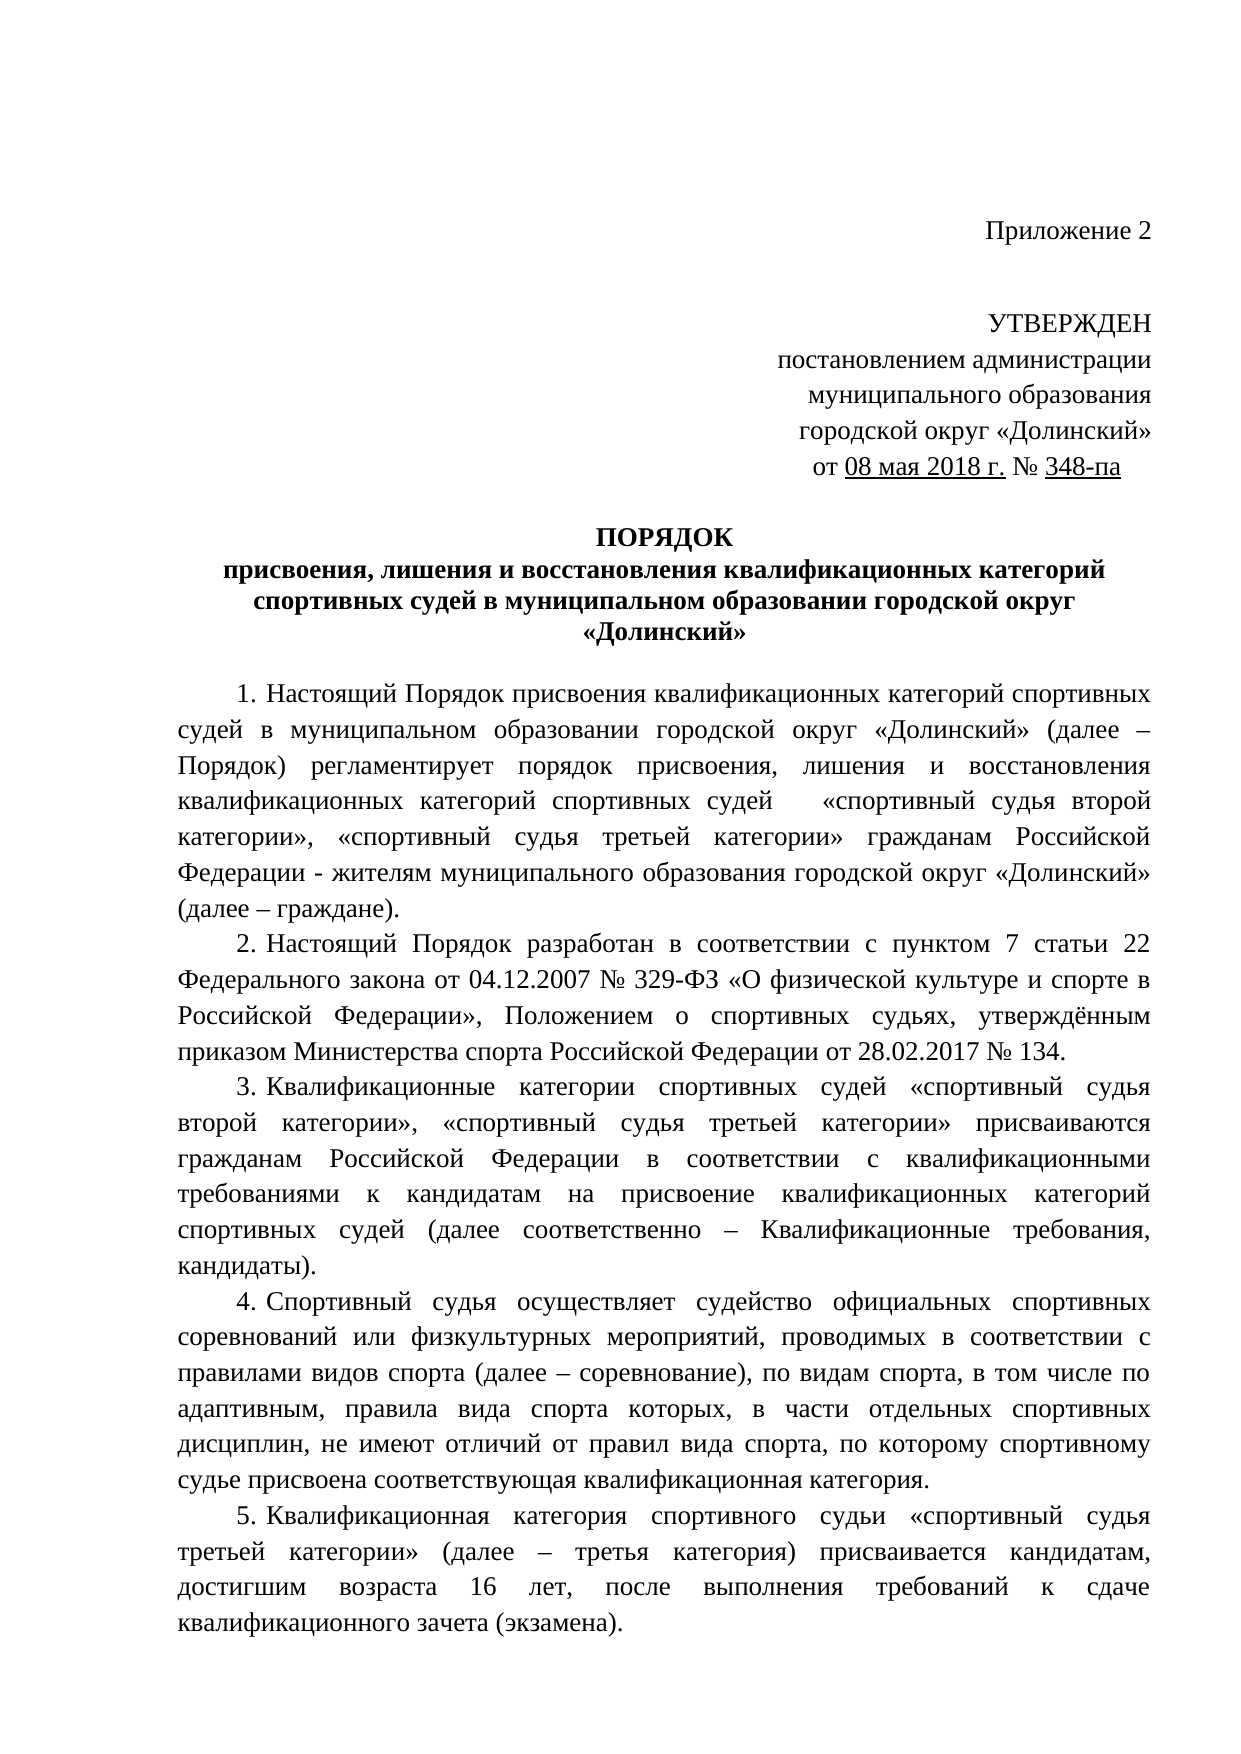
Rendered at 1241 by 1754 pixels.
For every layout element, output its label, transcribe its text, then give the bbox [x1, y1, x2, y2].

list Спортивный судья осуществляет судейство официальных спортивных соревнований или физкультурных мероприятий, проводимых в соответствии с правилами видов спорта (далее – соревнование), по видам спорта, в том числе по адаптивным, правила вида спорта которых, в части отдельных спортивных дисциплин, не имеют отличий от правил вида спорта, по которому спортивному судье присвоена соответствующая квалификационная категория. [177, 1285, 1152, 1494]
list Квалификационная категория спортивного судьи «спортивный судья третьей категории» (далее – третья категория) присваивается кандидатам, достигшим возраста 16 лет, после выполнения требований к сдаче квалификационного зачета (экзамена). [177, 1499, 1152, 1637]
text ПОРЯДОК [177, 522, 1152, 553]
text Приложение 2 [227, 214, 1152, 245]
list присвоения, лишения и восстановления квалификационных категорий спортивных судей в муниципальном образовании городской округ «Долинский» [177, 553, 1152, 646]
text от 08 мая 2018 г. № 348-па [177, 450, 1152, 481]
text постановлением администрации [177, 343, 1152, 374]
text муниципального образования [177, 379, 1152, 410]
list Квалификационные категории спортивных судей «спортивный судья второй категории», «спортивный судья третьей категории» присваиваются гражданам Российской Федерации в соответствии с квалификационными требованиями к кандидатам на присвоение квалификационных категорий спортивных судей (далее соответственно – Квалификационные требования, кандидаты). [177, 1070, 1152, 1280]
list Настоящий Порядок разработан в соответствии с пунктом 7 статьи 22 Федерального закона от 04.12.2007 № 329-ФЗ «О физической культуре и спорте в Российской Федерации», Положением о спортивных судьях, утверждённым приказом Министерства спорта Российской Федерации от 28.02.2017 № 134. [177, 927, 1152, 1066]
list Настоящий Порядок присвоения квалификационных категорий спортивных судей в муниципальном образовании городской округ «Долинский» (далее – Порядок) регламентирует порядок присвоения, лишения и восстановления квалификационных категорий спортивных судей «спортивный судья второй категории», «спортивный судья третьей категории» гражданам Российской Федерации - жителям муниципального образования городской округ «Долинский» (далее – граждане). [177, 677, 1152, 923]
text городской округ «Долинский» [177, 414, 1152, 446]
text УТВЕРЖДЕН [177, 307, 1152, 338]
